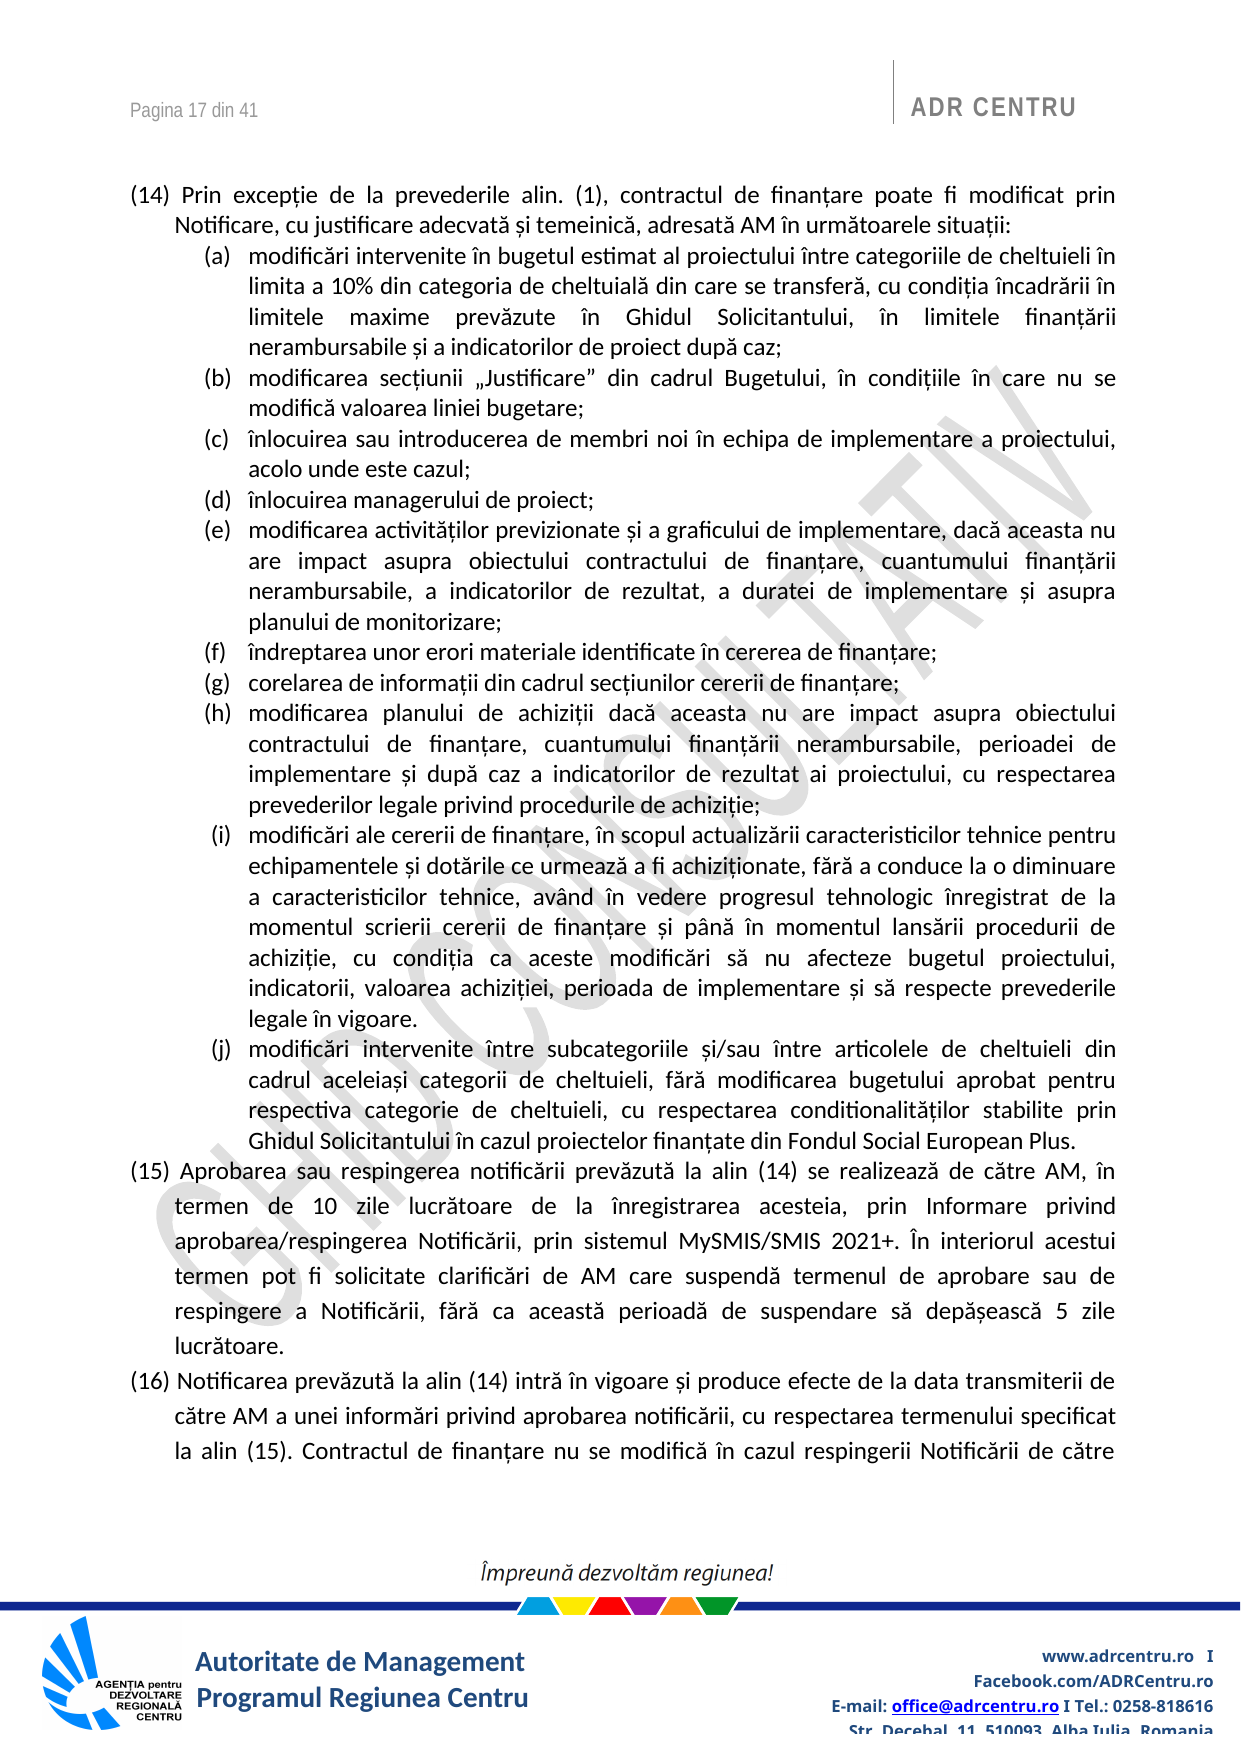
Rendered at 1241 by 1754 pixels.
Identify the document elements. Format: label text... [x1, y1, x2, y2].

list modificări intervenite în bugetul estimat al proiectului între categoriile de cheltuieli în limita a 10% din categoria de cheltuială din care se transferă, cu condiția încadrării în limitele maxime prevăzute în Ghidul Solicitantului, în limitele finanțării nerambursabile și a indicatorilor de proiect după caz; [204, 240, 1117, 362]
list modificarea secțiunii „Justificare” din cadrul Bugetului, în condițiile în care nu se modifică valoarea liniei bugetare; [204, 362, 1117, 423]
list îndreptarea unor erori materiale identificate în cererea de finanțare; [204, 637, 1117, 667]
list corelarea de informații din cadrul secțiunilor cererii de finanțare; [204, 667, 1117, 698]
text (14) Prin excepție de la prevederile alin. (1), contractul de finanțare poate fi modificat prin Notificare, cu justificare adecvată și temeinică, adresată AM în următoarele situații: [130, 179, 1117, 240]
list modificarea planului de achiziții dacă aceasta nu are impact asupra obiectului contractului de finanțare, cuantumului finanțării nerambursabile, perioadei de implementare și după caz a indicatorilor de rezultat ai proiectului, cu respectarea prevederilor legale privind procedurile de achiziție; [204, 698, 1117, 820]
picture [550, 1597, 1241, 1615]
list modificări ale cererii de finanțare, în scopul actualizării caracteristicilor tehnice pentru echipamentele și dotările ce urmează a fi achiziționate, fără a conduce la o diminuare a caracteristicilor tehnice, având în vedere progresul tehnologic înregistrat de la momentul scrierii cererii de finanțare și până în momentul lansării procedurii de achiziție, cu condiția ca aceste modificări să nu afecteze bugetul proiectului, indicatorii, valoarea achiziției, perioada de implementare și să respecte prevederile legale în vigoare. [211, 820, 1117, 1033]
picture [467, 1559, 786, 1586]
picture [42, 1616, 182, 1730]
list (15) Aprobarea sau respingerea notificării prevăzută la alin (14) se realizează de către AM, în termen de 10 zile lucrătoare de la înregistrarea acesteia, prin Informare privind aprobarea/respingerea Notificării, prin sistemul MySMIS/SMIS 2021+. În interiorul acestui termen pot fi solicitate clarificări de AM care suspendă termenul de aprobare sau de respingere a Notificării, fără ca această perioadă de suspendare să depășească 5 zile lucrătoare. [130, 1155, 1117, 1361]
picture [0, 1597, 526, 1615]
list modificarea activităților previzionate și a graficului de implementare, dacă aceasta nu are impact asupra obiectului contractului de finanțare, cuantumului finanțării nerambursabile, a indicatorilor de rezultat, a duratei de implementare și asupra planului de monitorizare; [204, 514, 1117, 637]
list înlocuirea sau introducerea de membri noi în echipa de implementare a proiectului, acolo unde este cazul; [204, 423, 1117, 484]
list înlocuirea managerului de proiect; [204, 484, 1117, 514]
list modificări intervenite între subcategoriile și/sau între articolele de cheltuieli din cadrul aceleiași categorii de cheltuieli, fără modificarea bugetului aprobat pentru respectiva categorie de cheltuieli, cu respectarea conditionalităților stabilite prin Ghidul Solicitantului în cazul proiectelor finanțate din Fondul Social European Plus. [211, 1033, 1117, 1155]
